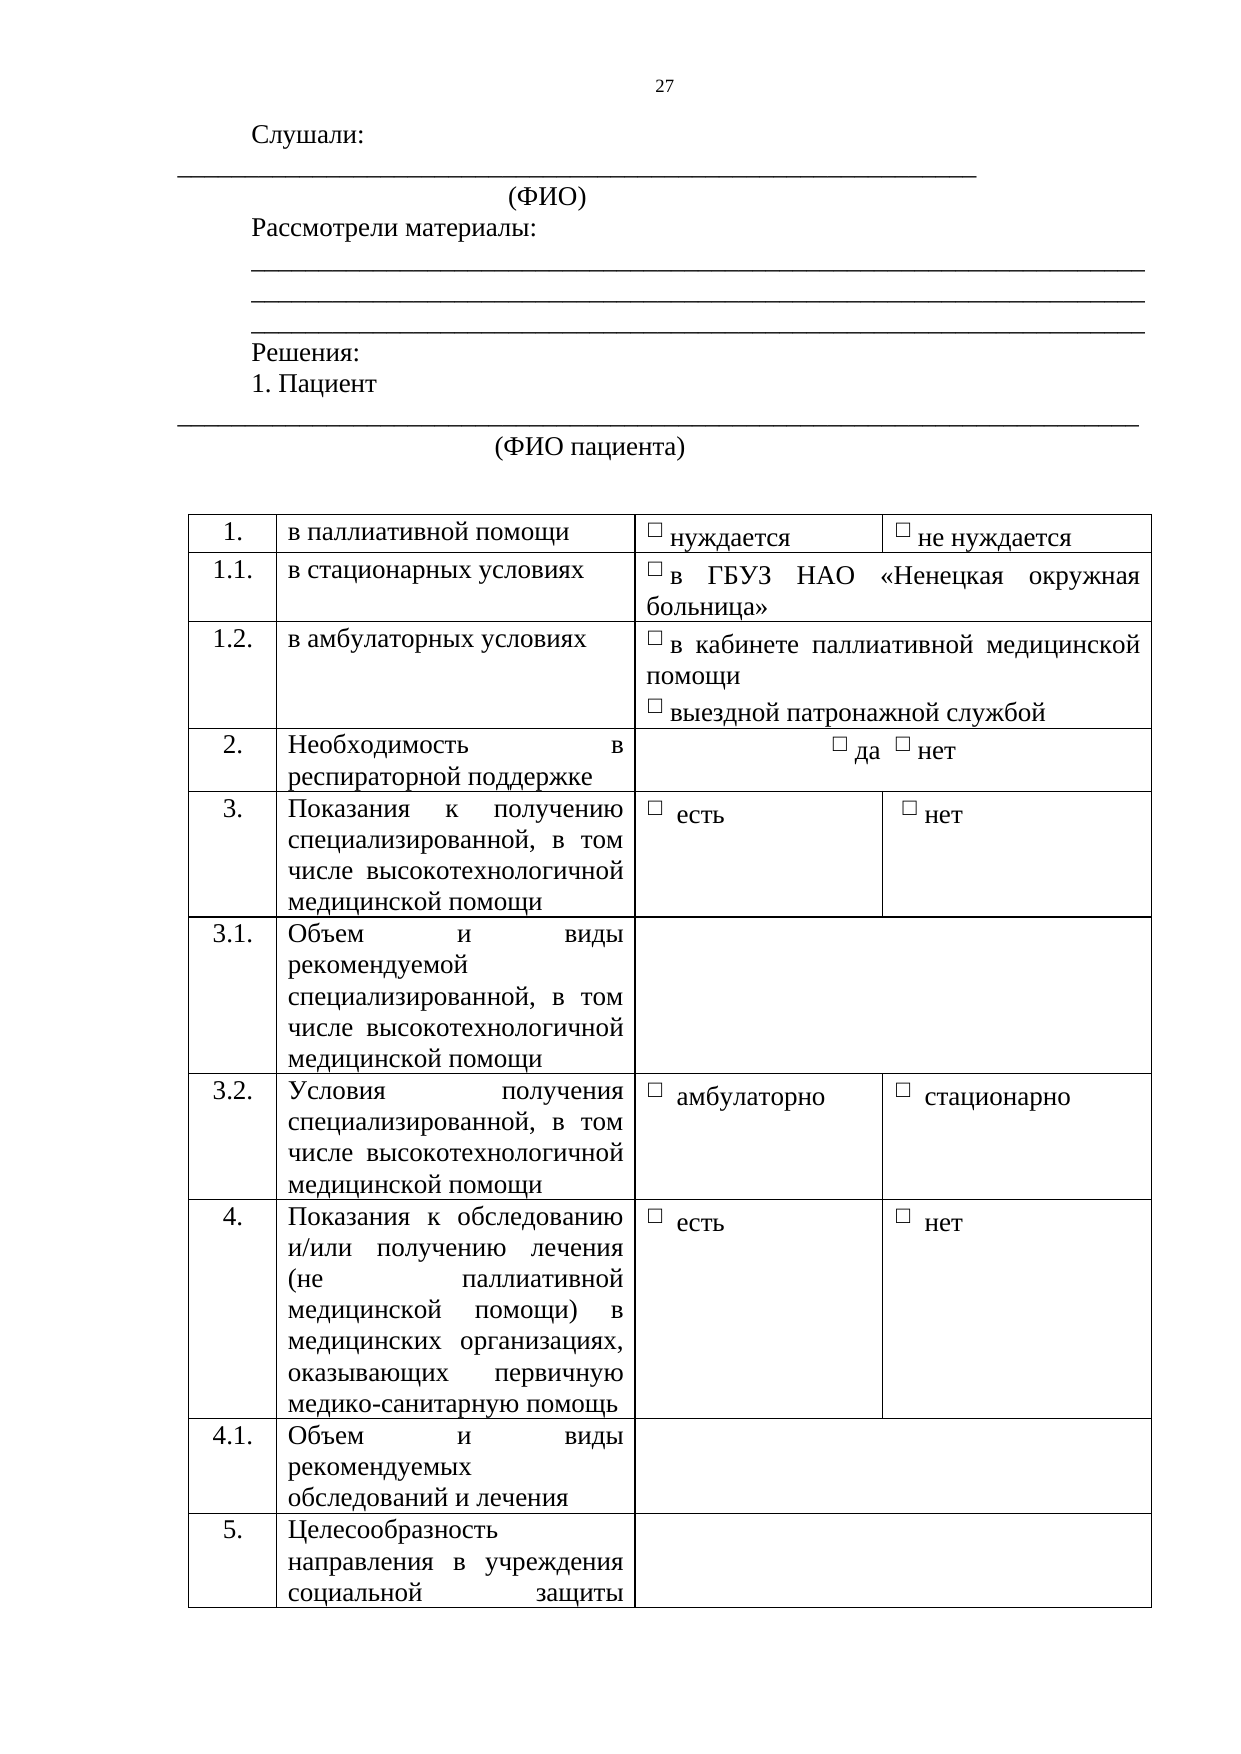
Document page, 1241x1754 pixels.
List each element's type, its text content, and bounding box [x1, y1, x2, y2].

table_cell Условия получения специализированной, в том числе высокотехнологичной медицинской помощи [277, 1074, 634, 1199]
table_header нуждается [636, 515, 882, 552]
text __________________________________________________________________ [177, 305, 1152, 336]
table_cell есть [636, 1200, 882, 1418]
table_cell 1.1. [189, 553, 276, 621]
table_cell 2. [189, 729, 276, 791]
table_cell 4. [189, 1200, 276, 1418]
table_cell 3.2. [189, 1074, 276, 1199]
table_cell 3.1. [189, 918, 276, 1073]
table_cell в амбулаторных условиях [277, 622, 634, 727]
table_header в паллиативной помощи [277, 515, 634, 552]
table_cell в ГБУЗ НАО «Ненецкая окружная больница» [636, 553, 1151, 621]
text 1. Пациент _______________________________________________________________________ [177, 367, 1152, 429]
table_cell Необходимость в респираторной поддержке [277, 729, 634, 791]
table_cell в кабинете паллиативной медицинской помощи выездной патронажной службой [636, 622, 1151, 727]
table_cell Объем и виды рекомендуемых обследований и лечения [277, 1419, 634, 1512]
table_cell да нет [636, 729, 1151, 791]
table_cell Показания к получению специализированной, в том числе высокотехнологичной медицинской помощи [277, 792, 634, 916]
table_cell Объем и виды рекомендуемой специализированной, в том числе высокотехнологичной медицинской помощи [277, 918, 634, 1073]
table_cell 3. [189, 792, 276, 916]
text Слушали: ___________________________________________________________ [177, 118, 1152, 180]
text (ФИО) [177, 180, 1152, 212]
text (ФИО пациента) [177, 429, 1152, 461]
table_cell 1.2. [189, 622, 276, 727]
table_header 1. [189, 515, 276, 552]
text __________________________________________________________________ [177, 243, 1152, 274]
table_cell нет [883, 1200, 1151, 1418]
table_cell амбулаторно [636, 1074, 882, 1199]
text __________________________________________________________________ [177, 274, 1152, 305]
text Решения: [177, 336, 1152, 367]
table_cell в стационарных условиях [277, 553, 634, 621]
table_cell есть [636, 792, 882, 916]
table_cell [636, 918, 1151, 1073]
table_cell [636, 1514, 1151, 1607]
table_cell 4.1. [189, 1419, 276, 1512]
table_cell 5. [189, 1514, 276, 1607]
table_cell Показания к обследованию и/или получению лечения (не паллиативной медицинской помощи) в медицинских организациях, оказывающих первичную медико-санитарную помощь [277, 1200, 634, 1418]
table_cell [277, 1514, 634, 1607]
table_cell [636, 1419, 1151, 1512]
table_header не нуждается [883, 515, 1151, 552]
text Рассмотрели материалы: [177, 212, 1152, 243]
table_cell стационарно [883, 1074, 1151, 1199]
table_cell нет [883, 792, 1151, 916]
